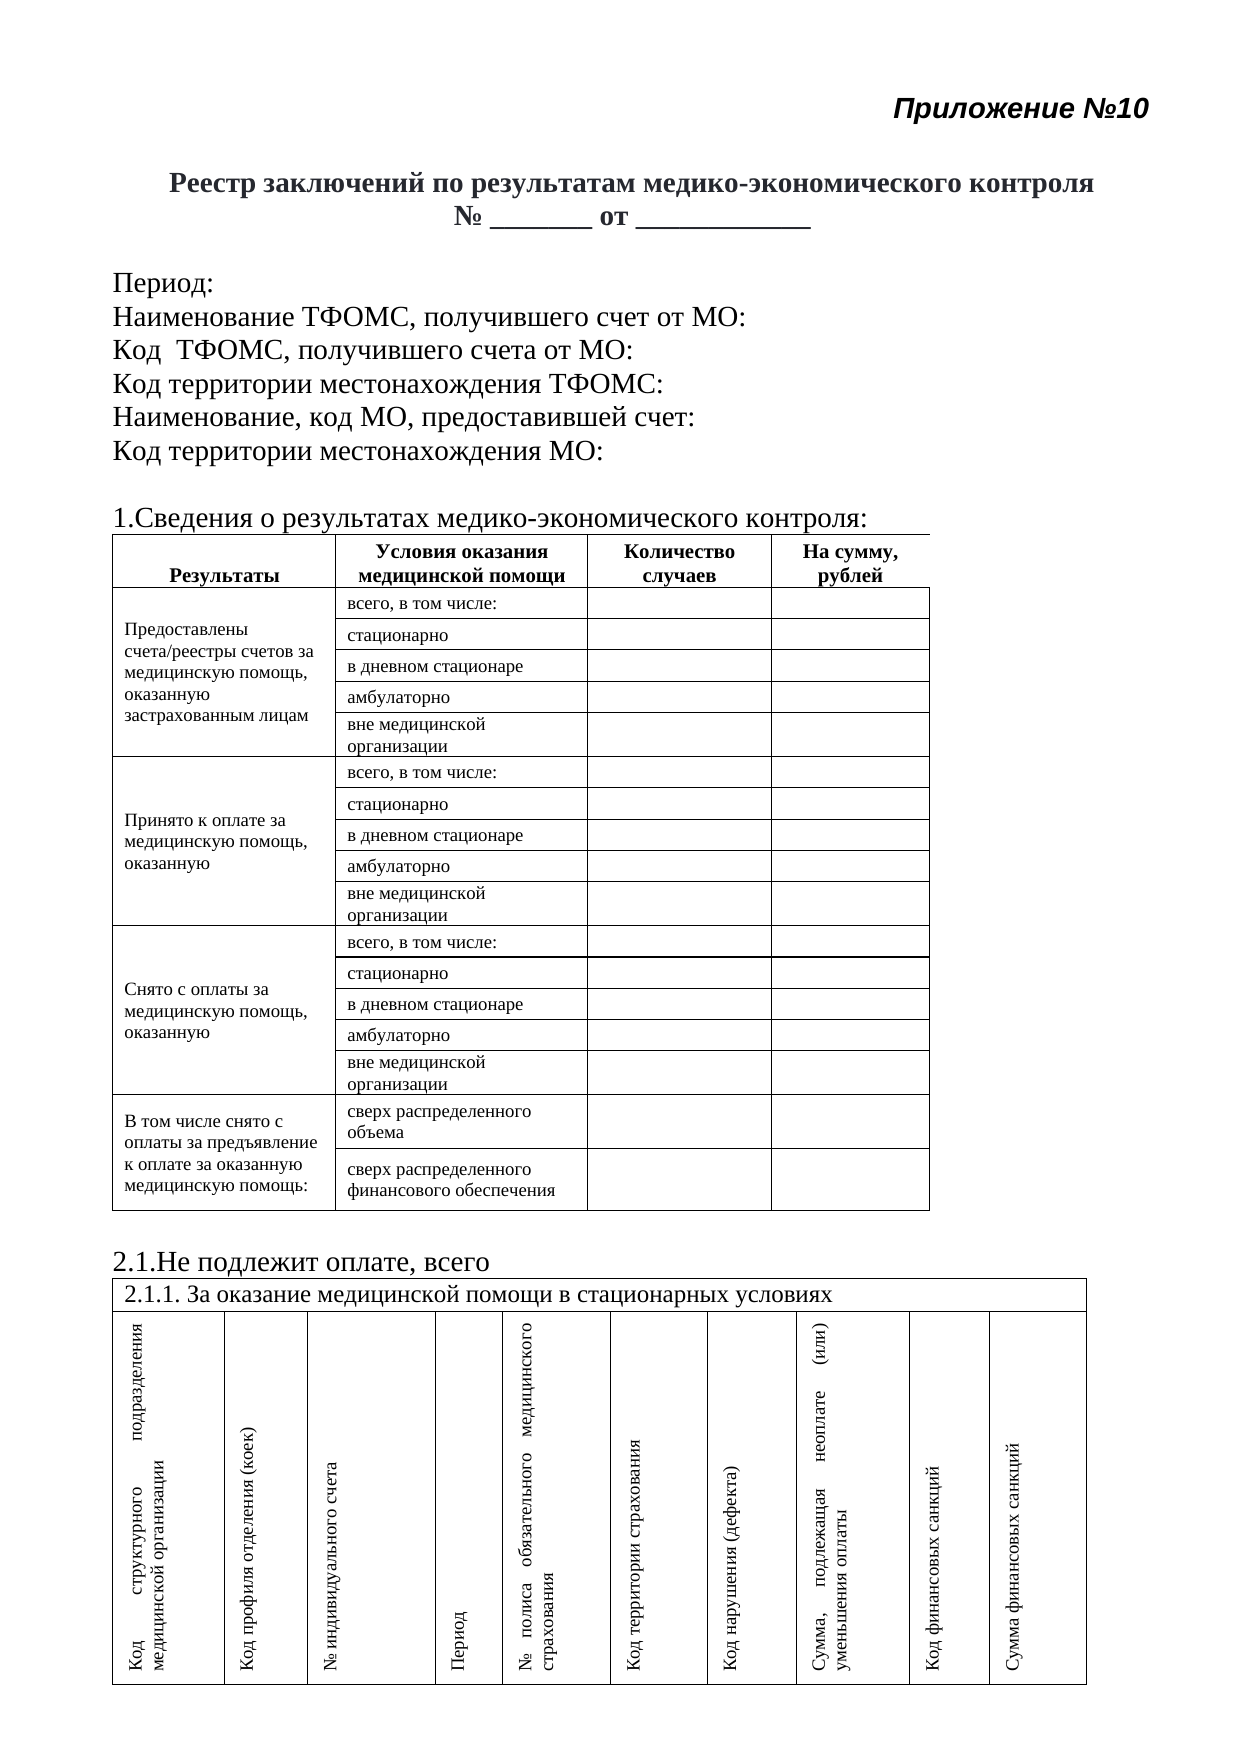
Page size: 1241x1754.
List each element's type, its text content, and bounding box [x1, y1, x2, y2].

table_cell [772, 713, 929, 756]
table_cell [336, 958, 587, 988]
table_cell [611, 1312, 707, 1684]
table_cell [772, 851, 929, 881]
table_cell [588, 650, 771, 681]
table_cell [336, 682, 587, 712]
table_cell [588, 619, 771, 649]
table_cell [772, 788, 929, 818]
text № _______ от ____________ [112, 198, 1152, 232]
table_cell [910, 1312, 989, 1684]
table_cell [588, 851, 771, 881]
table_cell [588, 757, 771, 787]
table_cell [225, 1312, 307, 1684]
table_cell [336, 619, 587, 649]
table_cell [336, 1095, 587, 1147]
text 2.1.Не подлежит оплате, всего [112, 1244, 1152, 1278]
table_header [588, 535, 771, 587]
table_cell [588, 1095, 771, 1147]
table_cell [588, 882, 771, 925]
text Реестр заключений по результатам медико-экономического контроля [112, 165, 1152, 198]
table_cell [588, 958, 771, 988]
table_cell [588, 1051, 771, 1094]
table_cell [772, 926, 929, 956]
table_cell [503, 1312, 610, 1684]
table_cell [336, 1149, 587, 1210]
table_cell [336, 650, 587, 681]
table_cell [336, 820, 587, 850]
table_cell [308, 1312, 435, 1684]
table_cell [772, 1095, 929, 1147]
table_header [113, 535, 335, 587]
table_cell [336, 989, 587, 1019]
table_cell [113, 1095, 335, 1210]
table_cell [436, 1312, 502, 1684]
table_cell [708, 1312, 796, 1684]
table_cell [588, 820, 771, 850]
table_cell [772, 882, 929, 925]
text Код территории местонахождения МО: [112, 433, 1152, 467]
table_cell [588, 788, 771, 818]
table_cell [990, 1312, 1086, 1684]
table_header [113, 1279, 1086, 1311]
text Наименование ТФОМС, получившего счет от МО: [112, 299, 1152, 332]
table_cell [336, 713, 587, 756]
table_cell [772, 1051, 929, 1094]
subtitle Приложение №10 [224, 91, 1152, 125]
text Период: [112, 265, 1152, 299]
text Код территории местонахождения ТФОМС: [112, 366, 1152, 399]
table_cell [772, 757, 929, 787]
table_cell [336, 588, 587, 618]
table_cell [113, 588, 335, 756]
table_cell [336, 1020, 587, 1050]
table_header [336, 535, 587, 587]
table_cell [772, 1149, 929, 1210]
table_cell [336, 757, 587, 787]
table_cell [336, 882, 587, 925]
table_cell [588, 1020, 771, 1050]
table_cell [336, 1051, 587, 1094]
text Наименование, код МО, предоставившей счет: [112, 399, 1152, 433]
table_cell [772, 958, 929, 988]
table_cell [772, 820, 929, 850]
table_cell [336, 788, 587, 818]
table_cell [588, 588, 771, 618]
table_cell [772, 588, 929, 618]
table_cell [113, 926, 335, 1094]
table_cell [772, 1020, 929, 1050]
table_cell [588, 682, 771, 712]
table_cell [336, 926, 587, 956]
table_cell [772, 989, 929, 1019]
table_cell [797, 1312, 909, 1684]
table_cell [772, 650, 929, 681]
text Код ТФОМС, получившего счета от МО: [112, 332, 1152, 366]
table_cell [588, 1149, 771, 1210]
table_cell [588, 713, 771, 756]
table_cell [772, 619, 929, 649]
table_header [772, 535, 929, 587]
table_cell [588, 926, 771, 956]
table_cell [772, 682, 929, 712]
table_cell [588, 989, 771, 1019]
text 1.Сведения о результатах медико-экономического контроля: [112, 500, 1152, 534]
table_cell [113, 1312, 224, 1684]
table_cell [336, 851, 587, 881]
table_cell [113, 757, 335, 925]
